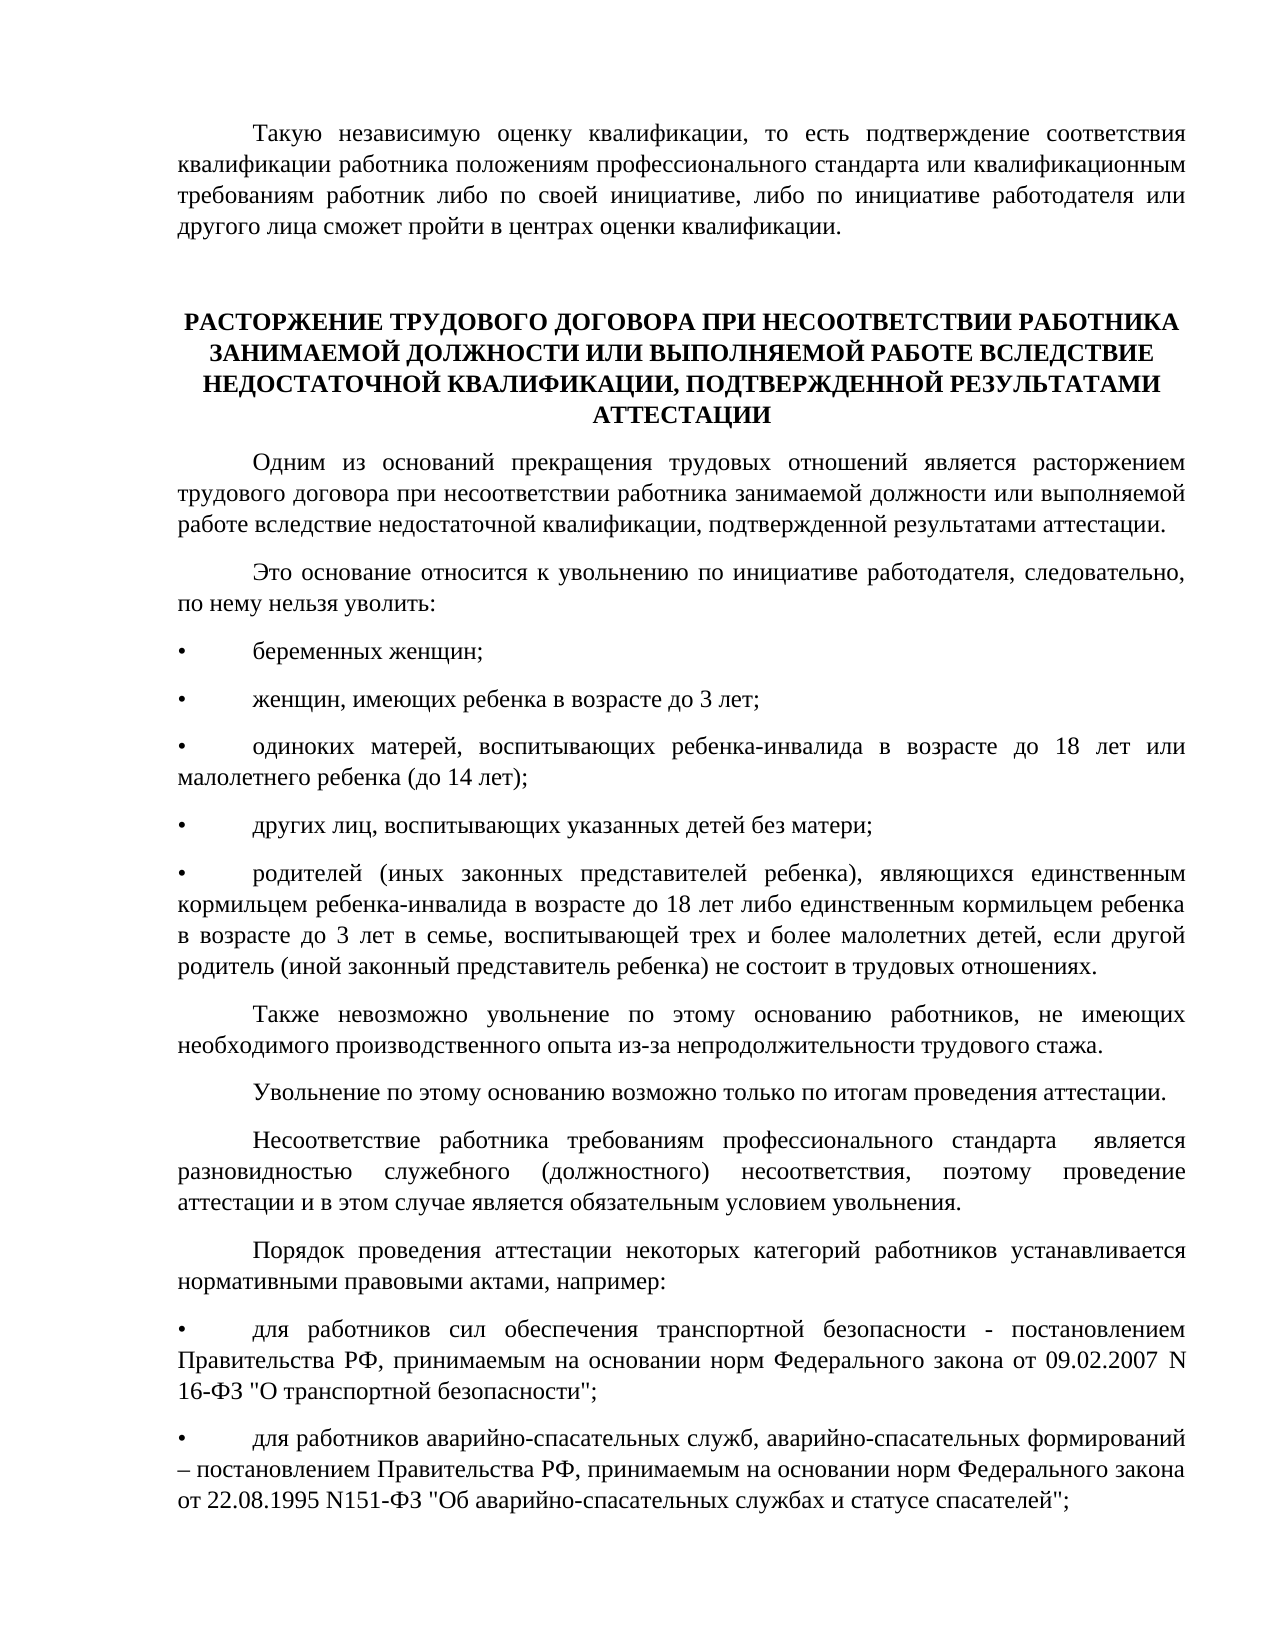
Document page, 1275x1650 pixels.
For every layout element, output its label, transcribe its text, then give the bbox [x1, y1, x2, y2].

text Одним из оснований прекращения трудовых отношений является расторжением трудового договора при несоответствии работника занимаемой должности или выполняемой работе вследствие недостаточной квалификации, подтвержденной результатами аттестации. [177, 447, 1186, 538]
text Увольнение по этому основанию возможно только по итогам проведения аттестации. [177, 1077, 1186, 1106]
text • женщин, имеющих ребенка в возрасте до 3 лет; [177, 684, 1186, 712]
text • родителей (иных законных представителей ребенка), являющихся единственным кормильцем ребенка-инвалида в возрасте до 18 лет либо единственным кормильцем ребенка в возрасте до 3 лет в семье, воспитывающей трех и более малолетних детей, если другой родитель (иной законный представитель ребенка) не состоит в трудовых отношениях. [177, 858, 1186, 980]
text Несоответствие работника требованиям профессионального стандарта является разновидностью служебного (должностного) несоответствия, поэтому проведение аттестации и в этом случае является обязательным условием увольнения. [177, 1125, 1186, 1216]
text • одиноких матерей, воспитывающих ребенка-инвалида в возрасте до 18 лет или малолетнего ребенка (до 14 лет); [177, 731, 1186, 791]
text • других лиц, воспитывающих указанных детей без матери; [177, 810, 1186, 839]
text • для работников аварийно-спасательных служб, аварийно-спасательных формирований – постановлением Правительства РФ, принимаемым на основании норм Федерального закона от 22.08.1995 N151-ФЗ "Об аварийно-спасательных службах и статусе спасателей"; [177, 1423, 1186, 1514]
text • беременных женщин; [177, 636, 1186, 665]
text Порядок проведения аттестации некоторых категорий работников устанавливается нормативными правовыми актами, например: [177, 1235, 1186, 1295]
text Такую независимую оценку квалификации, то есть подтверждение соответствия квалификации работника положениям профессионального стандарта или квалификационным требованиям работник либо по своей инициативе, либо по инициативе работодателя или другого лица сможет пройти в центрах оценки квалификации. [177, 118, 1186, 240]
text РАСТОРЖЕНИЕ ТРУДОВОГО ДОГОВОРА ПРИ НЕСООТВЕТСТВИИ РАБОТНИКА ЗАНИМАЕМОЙ ДОЛЖНОСТИ ИЛИ ВЫПОЛНЯЕМОЙ РАБОТЕ ВСЛЕДСТВИЕ НЕДОСТАТОЧНОЙ КВАЛИФИКАЦИИ, ПОДТВЕРЖДЕННОЙ РЕЗУЛЬТАТАМИ АТТЕСТАЦИИ [177, 307, 1186, 428]
text Также невозможно увольнение по этому основанию работников, не имеющих необходимого производственного опыта из-за непродолжительности трудового стажа. [177, 999, 1186, 1058]
text • для работников сил обеспечения транспортной безопасности - постановлением Правительства РФ, принимаемым на основании норм Федерального закона от 09.02.2007 N 16-ФЗ "О транспортной безопасности"; [177, 1314, 1186, 1404]
text Это основание относится к увольнению по инициативе работодателя, следовательно, по нему нельзя уволить: [177, 557, 1186, 617]
